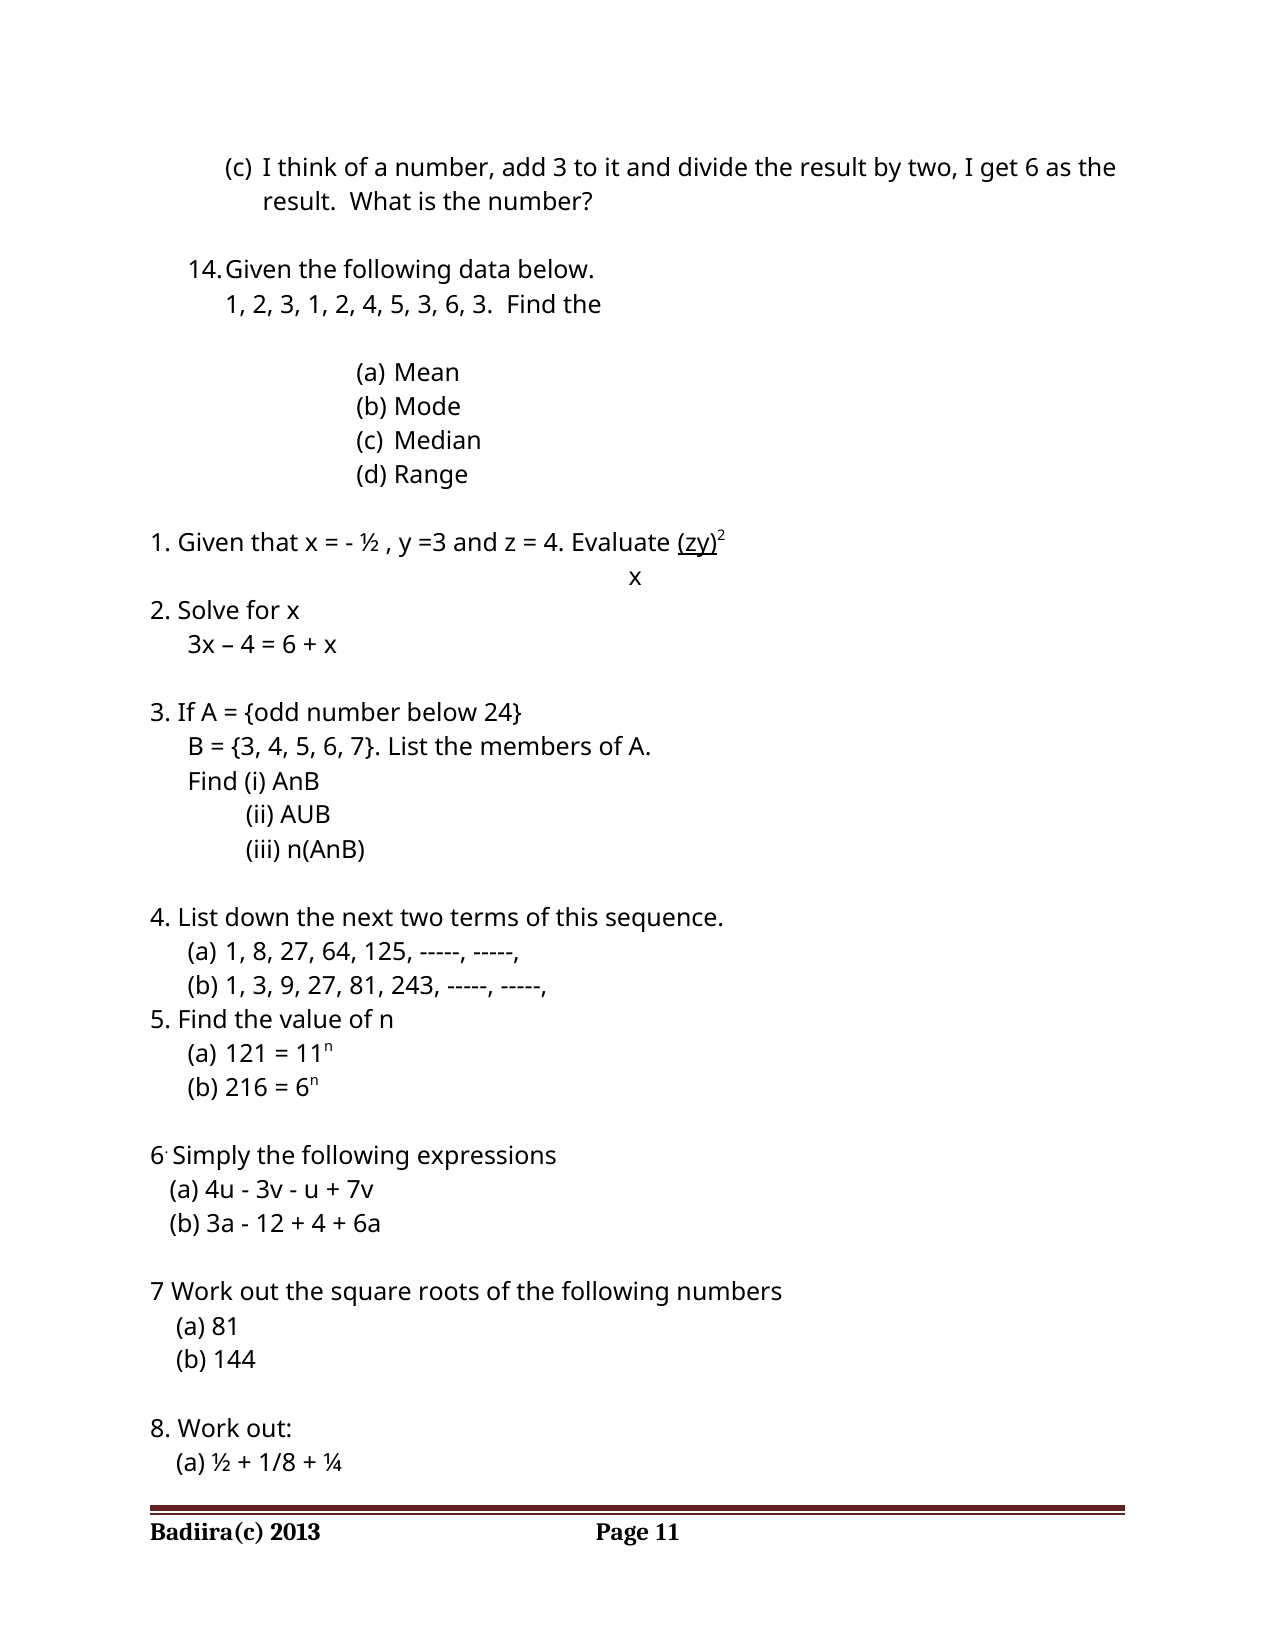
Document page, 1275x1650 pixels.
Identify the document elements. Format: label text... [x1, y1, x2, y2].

list 121 = 11n [187, 1036, 1125, 1070]
text (a) 4u - 3v - u + 7v [150, 1172, 1125, 1206]
list Mean [356, 354, 1125, 388]
text (iii) n(AnB) [187, 831, 1125, 865]
text 8. Work out: [150, 1410, 1125, 1444]
text x [187, 559, 1125, 593]
text (ii) AUB [187, 797, 1125, 831]
list Mode [356, 388, 1125, 422]
text 1, 2, 3, 1, 2, 4, 5, 3, 6, 3. Find the [225, 286, 1125, 320]
text 3x – 4 = 6 + x [187, 627, 1125, 661]
text 1. Given that x = - ½ , y =3 and z = 4. Evaluate (zy)2 [150, 525, 1125, 559]
text Find (i) AnB [187, 763, 1125, 797]
text (a) 81 [150, 1308, 1125, 1342]
text 2. Solve for x [150, 593, 1125, 627]
list Range [356, 457, 1125, 491]
text B = {3, 4, 5, 6, 7}. List the members of A. [187, 729, 1125, 763]
text (b) 144 [150, 1342, 1125, 1376]
list 1, 8, 27, 64, 125, -----, -----, [187, 933, 1125, 967]
text 5. Find the value of n [150, 1002, 1125, 1036]
text 3. If A = {odd number below 24} [150, 695, 1125, 729]
text (a) ½ + 1/8 + ¼ [150, 1444, 1125, 1478]
list I think of a number, add 3 to it and divide the result by two, I get 6 as the result. What is the number? [225, 150, 1125, 218]
list Median [356, 422, 1125, 457]
list 216 = 6n [187, 1070, 1125, 1104]
text (b) 3a - 12 + 4 + 6a [150, 1206, 1125, 1240]
list 1, 3, 9, 27, 81, 243, -----, -----, [187, 967, 1125, 1002]
list Given the following data below. [187, 252, 1125, 286]
text 6. Simply the following expressions [150, 1138, 1125, 1172]
text 7 Work out the square roots of the following numbers [150, 1274, 1125, 1308]
text 4. List down the next two terms of this sequence. [150, 899, 1125, 933]
